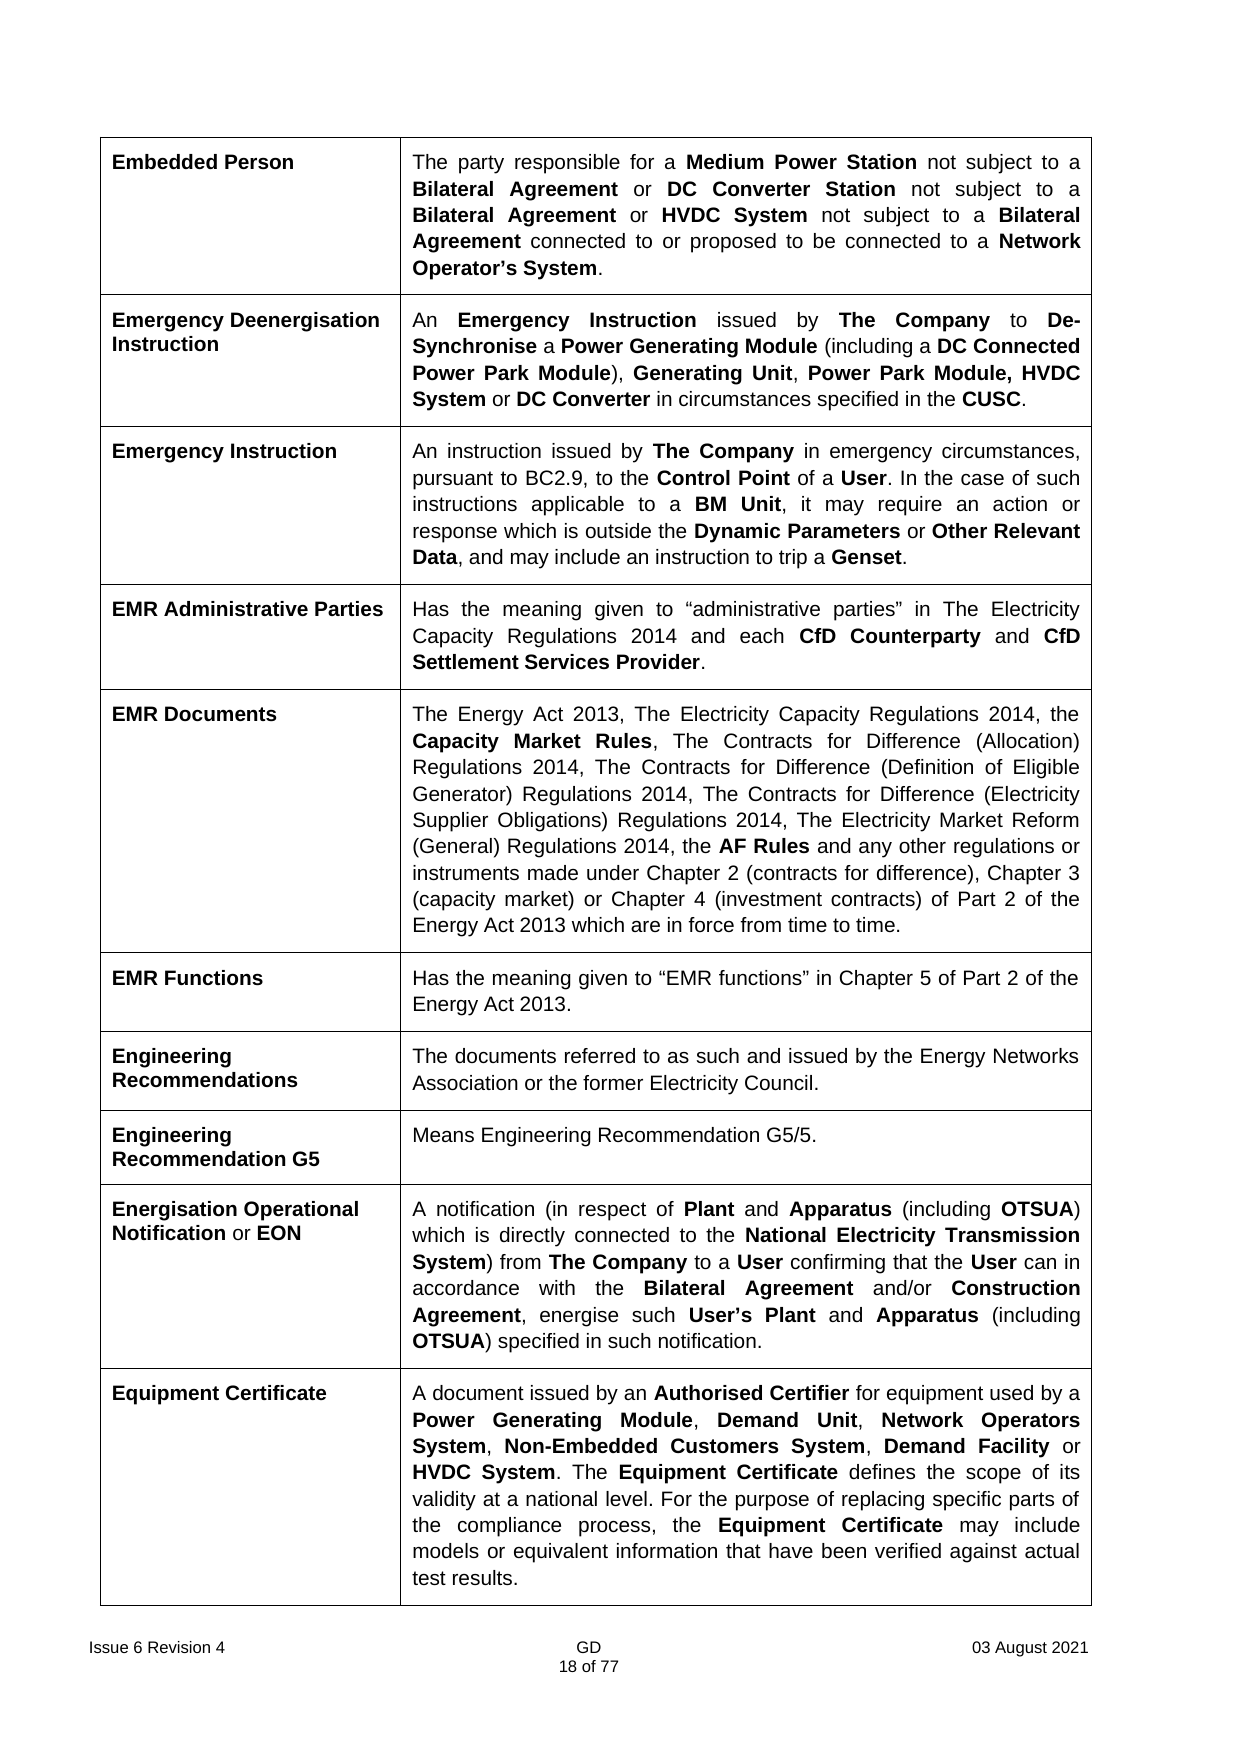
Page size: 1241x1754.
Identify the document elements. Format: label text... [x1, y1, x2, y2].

table_cell The party responsible for a Medium Power Station not subject to a Bilateral Agreement or DC Converter Station not subject to a Bilateral Agreement or HVDC System not subject to a Bilateral Agreement connected to or proposed to be connected to a Network Operator’s System. [401, 138, 1091, 294]
table_cell EMR Administrative Parties [101, 585, 400, 689]
table_cell Engineering Recommendation G5 [101, 1111, 400, 1183]
table_cell Has the meaning given to “EMR functions” in Chapter 5 of Part 2 of the Energy Act 2013. [401, 953, 1091, 1031]
table_cell EMR Documents [101, 690, 400, 952]
table_cell Energisation Operational Notification or EON [101, 1185, 400, 1368]
table_cell An instruction issued by The Company in emergency circumstances, pursuant to BC2.9, to the Control Point of a User. In the case of such instructions applicable to a BM Unit, it may require an action or response which is outside the Dynamic Parameters or Other Relevant Data, and may include an instruction to trip a Genset. [401, 427, 1091, 584]
table_cell Engineering Recommendations [101, 1032, 400, 1109]
table_cell An Emergency Instruction issued by The Company to De-Synchronise a Power Generating Module (including a DC Connected Power Park Module), Generating Unit, Power Park Module, HVDC System or DC Converter in circumstances specified in the CUSC. [401, 295, 1091, 426]
table_cell Embedded Person [101, 138, 400, 294]
table_cell Emergency Instruction [101, 427, 400, 584]
table_cell The Energy Act 2013, The Electricity Capacity Regulations 2014, the Capacity Market Rules, The Contracts for Difference (Allocation) Regulations 2014, The Contracts for Difference (Definition of Eligible Generator) Regulations 2014, The Contracts for Difference (Electricity Supplier Obligations) Regulations 2014, The Electricity Market Reform (General) Regulations 2014, the AF Rules and any other regulations or instruments made under Chapter 2 (contracts for difference), Chapter 3 (capacity market) or Chapter 4 (investment contracts) of Part 2 of the Energy Act 2013 which are in force from time to time. [401, 690, 1091, 952]
table_cell EMR Functions [101, 953, 400, 1031]
table_cell The documents referred to as such and issued by the Energy Networks Association or the former Electricity Council. [401, 1032, 1091, 1109]
table_cell Means Engineering Recommendation G5/5. [401, 1111, 1091, 1183]
table_cell Equipment Certificate [101, 1369, 400, 1604]
table_cell Emergency Deenergisation Instruction [101, 295, 400, 426]
table_cell A document issued by an Authorised Certifier for equipment used by a Power Generating Module, Demand Unit, Network Operators System, Non-Embedded Customers System, Demand Facility or HVDC System. The Equipment Certificate defines the scope of its validity at a national level. For the purpose of replacing specific parts of the compliance process, the Equipment Certificate may include models or equivalent information that have been verified against actual test results. [401, 1369, 1091, 1604]
table_cell A notification (in respect of Plant and Apparatus (including OTSUA) which is directly connected to the National Electricity Transmission System) from The Company to a User confirming that the User can in accordance with the Bilateral Agreement and/or Construction Agreement, energise such User’s Plant and Apparatus (including OTSUA) specified in such notification. [401, 1185, 1091, 1368]
table_cell Has the meaning given to “administrative parties” in The Electricity Capacity Regulations 2014 and each CfD Counterparty and CfD Settlement Services Provider. [401, 585, 1091, 689]
